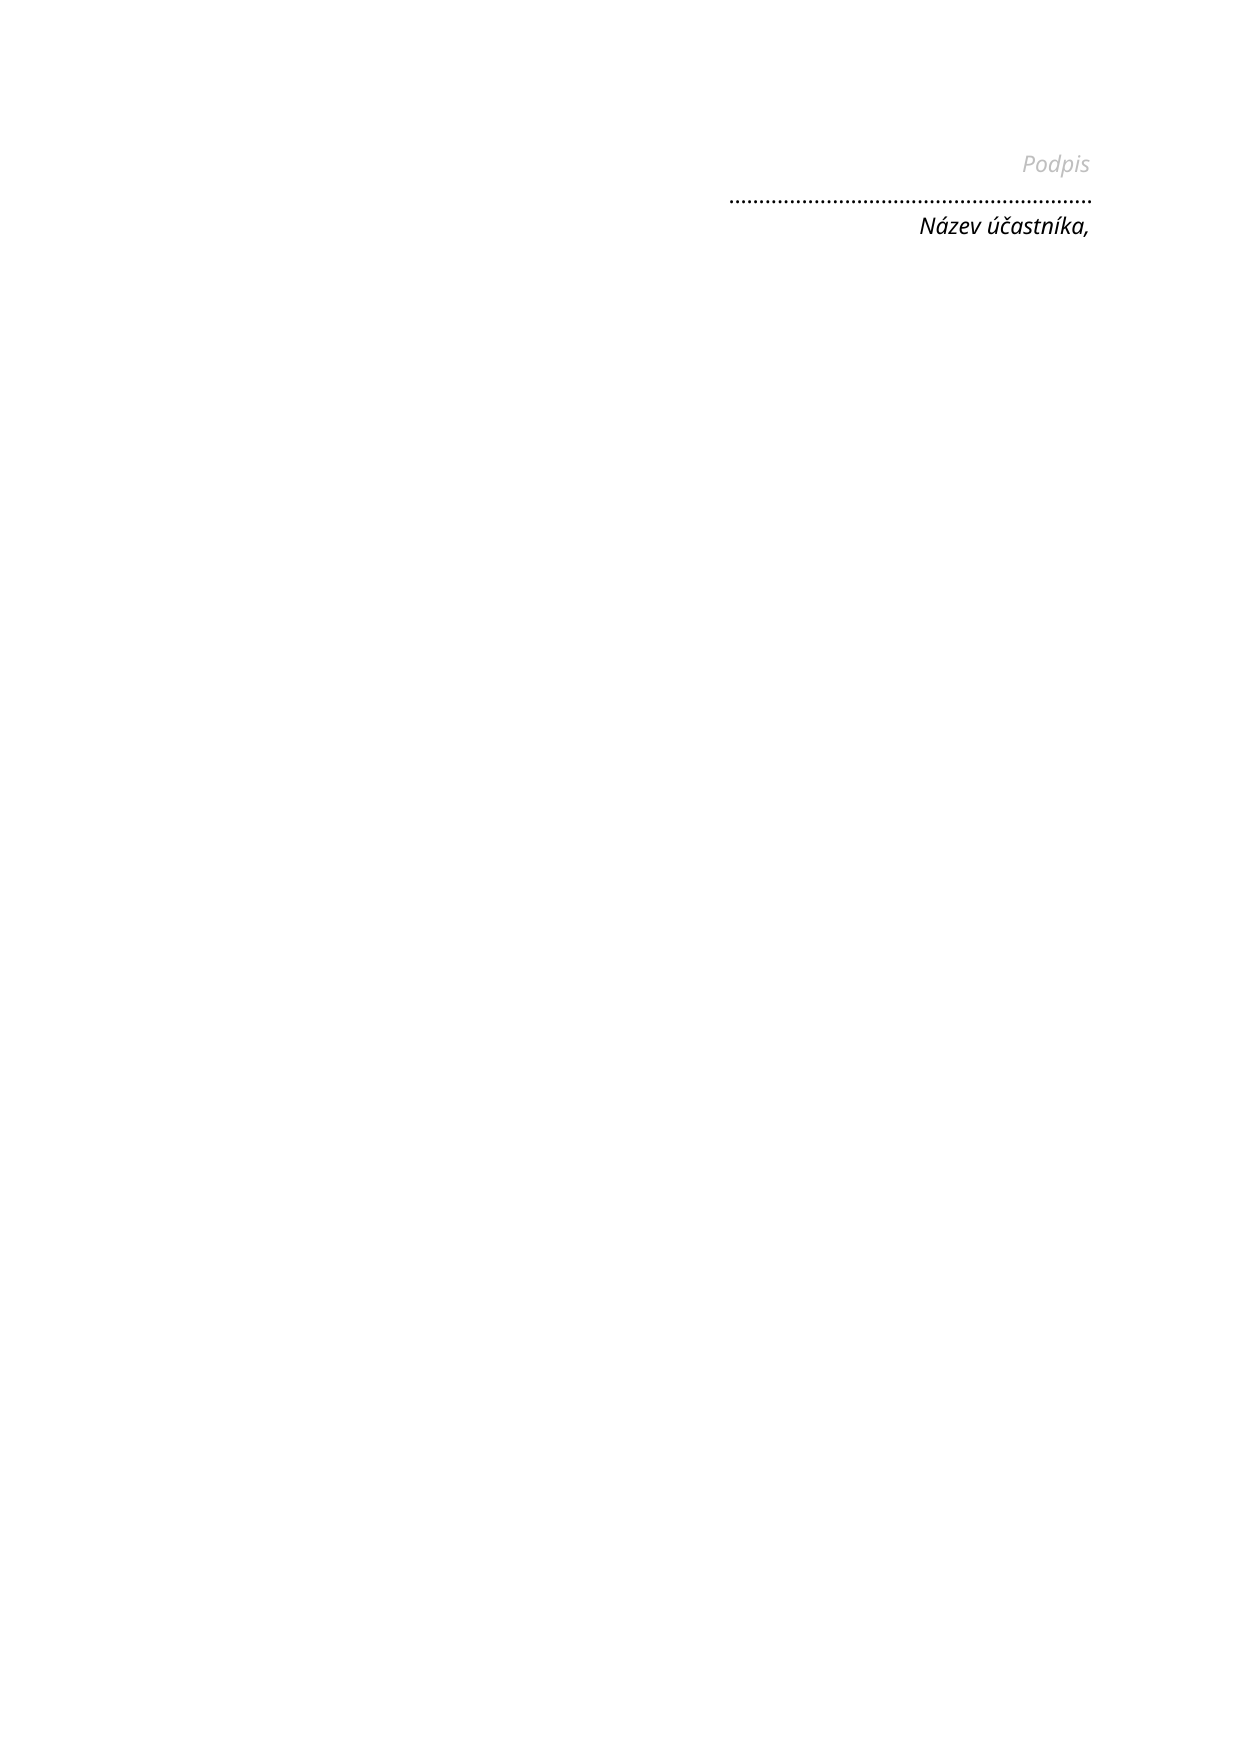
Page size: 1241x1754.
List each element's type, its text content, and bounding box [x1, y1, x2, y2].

text Podpis …….............……………...………………….. [148, 148, 1093, 210]
text Název účastníka, [148, 210, 1093, 241]
